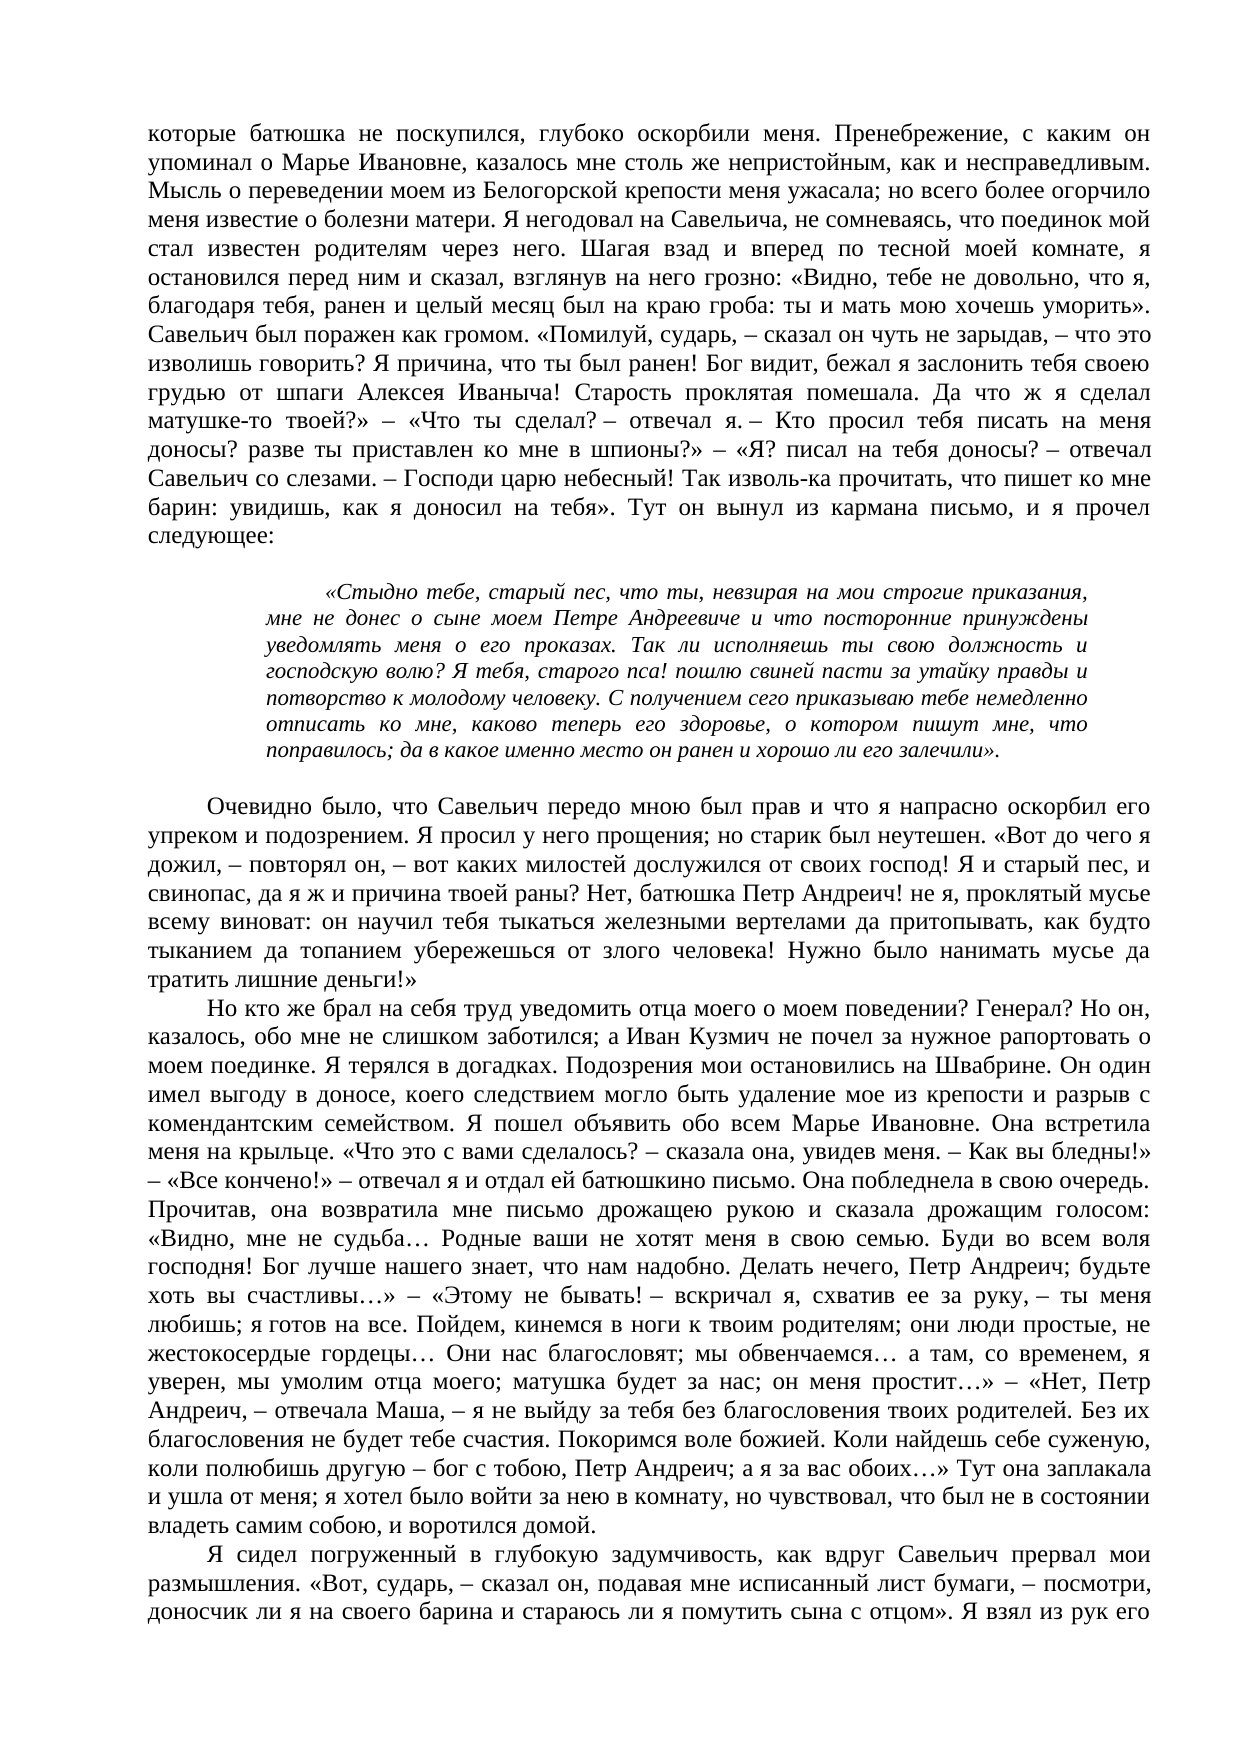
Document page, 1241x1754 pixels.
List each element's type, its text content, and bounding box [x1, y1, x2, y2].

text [148, 1539, 1152, 1625]
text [148, 118, 1152, 549]
text Но кто же брал на себя труд уведомить отца моего о моем поведении? Генерал? Но он, казалось, обо мне не слишком заботился; а Иван Кузмич не почел за нужное рапортовать о моем поединке. Я терялся в догадках. Подозрения мои остановились на Швабрине. Он один имел выгоду в доносе, коего следствием могло быть удаление мое из крепости и разрыв с комендантским семейством. Я пошел объявить обо всем Марье Ивановне. Она встретила меня на крыльце. «Что это с вами сделалось? – сказала она, увидев меня. – Как вы бледны!» – «Все кончено!» – отвечал я и отдал ей батюшкино письмо. Она побледнела в свою очередь. Прочитав, она возвратила мне письмо дрожащею рукою и сказала дрожащим голосом: «Видно, мне не судьба… Родные ваши не хотят меня в свою семью. Буди во всем воля господня! Бог лучше нашего знает, что нам надобно. Делать нечего, Петр Андреич; будьте хоть вы счастливы…» – «Этому не бывать! – вскричал я, схватив ее за руку, – ты меня любишь; я готов на все. Пойдем, кинемся в ноги к твоим родителям; они люди простые, не жестокосердые гордецы… Они нас благословят; мы обвенчаемся… а там, со временем, я уверен, мы умолим отца моего; матушка будет за нас; он меня простит…» – «Нет, Петр Андреич, – отвечала Маша, – я не выйду за тебя без благословения твоих родителей. Без их благословения не будет тебе счастия. Покоримся воле божией. Коли найдешь себе суженую, коли полюбишь другую – бог с тобою, Петр Андреич; а я за вас обоих…» Тут она заплакала и ушла от меня; я хотел было войти за нею в комнату, но чувствовал, что был не в состоянии владеть самим собою, и воротился домой. [148, 993, 1152, 1539]
text Очевидно было, что Савельич передо мною был прав и что я напрасно оскорбил его упреком и подозрением. Я просил у него прощения; но старик был неутешен. «Вот до чего я дожил, – повторял он, – вот каких милостей дослужился от своих господ! Я и старый пес, и свинопас, да я ж и причина твоей раны? Нет, батюшка Петр Андреич! не я, проклятый мусье всему виноват: он научил тебя тыкаться железными вертелами да притопывать, как будто тыканием да топанием убережешься от злого человека! Нужно было нанимать мусье да тратить лишние деньги!» [148, 791, 1152, 993]
text «Стыдно тебе, старый пес, что ты, невзирая на мои строгие приказания, мне не донес о сыне моем Петре Андреевиче и что посторонние принуждены уведомлять меня о его проказах. Так ли исполняешь ты свою должность и господскую волю? Я тебя, старого пса! пошлю свиней пасти за утайку правды и потворство к молодому человеку. С получением сего приказываю тебе немедленно отписать ко мне, каково теперь его здоровье, о котором пишут мне, что поправилось; да в какое именно место он ранен и хорошо ли его залечили». [266, 578, 1089, 763]
